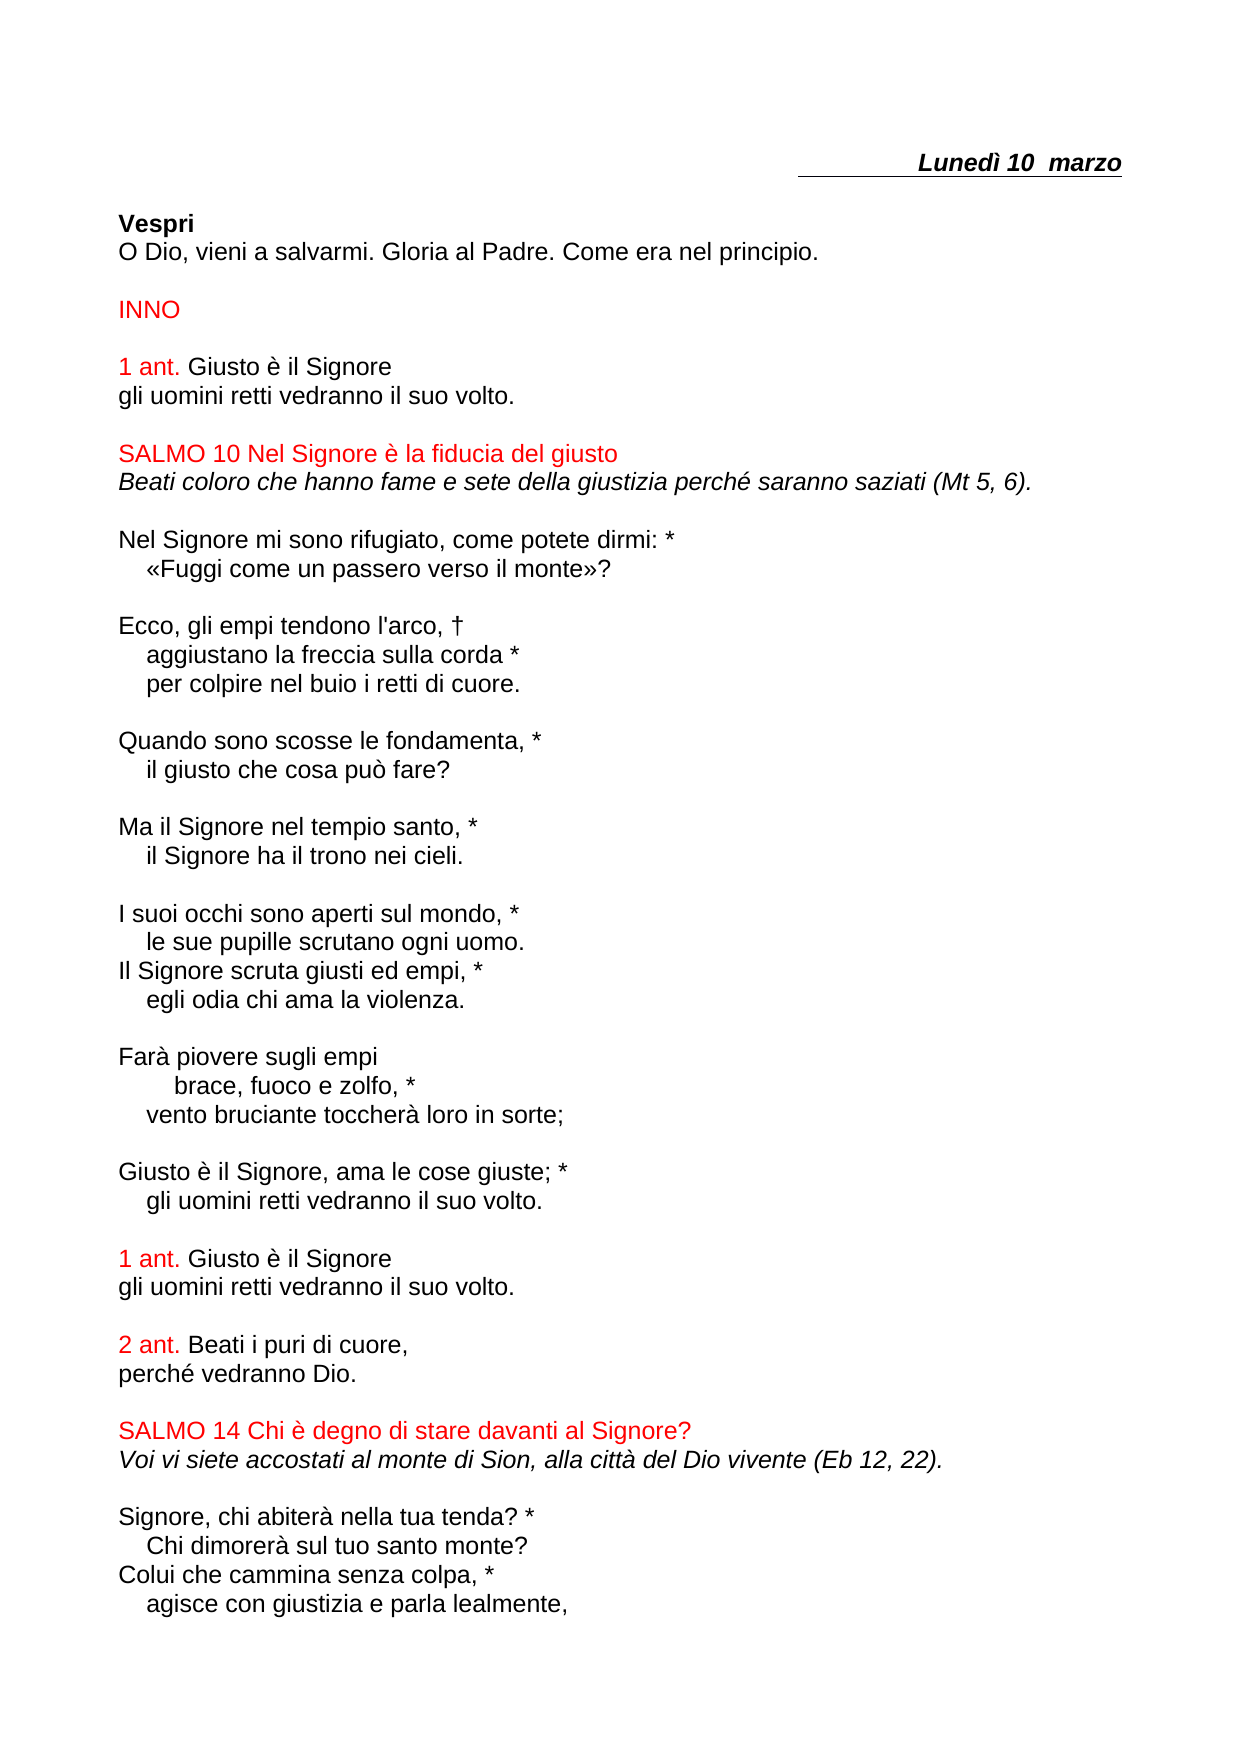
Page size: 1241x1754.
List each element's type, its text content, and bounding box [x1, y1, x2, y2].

text Lunedì 10 marzo [797, 148, 1122, 177]
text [118, 209, 1122, 1617]
